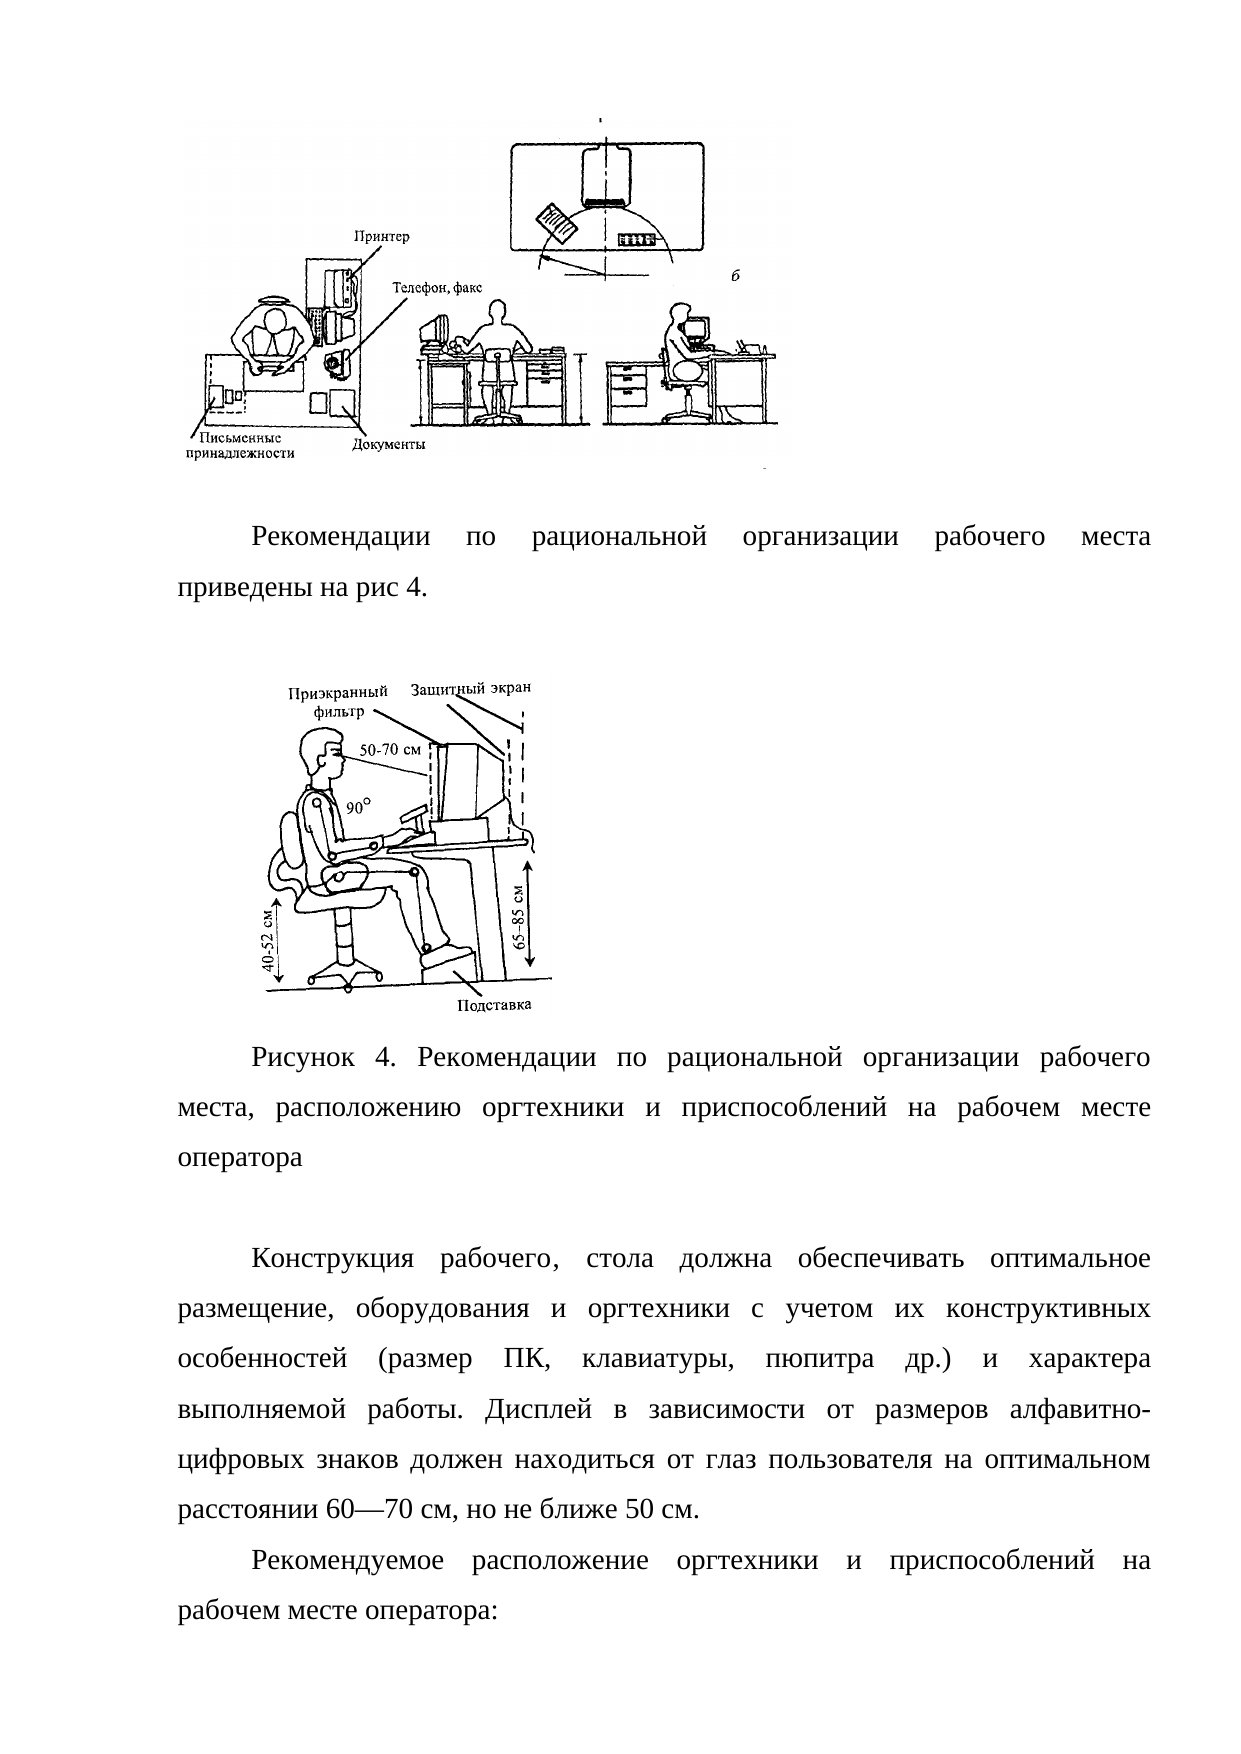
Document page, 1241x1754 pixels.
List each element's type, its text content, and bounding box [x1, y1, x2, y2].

picture [177, 118, 795, 469]
picture [251, 669, 552, 1020]
text Конструкция рабочего‚ стола должна обеспечивать оптимальное размещение, оборудования и оргтехники с учетом их конструктивных особенностей (размер ПК, клавиатуры, пюпитра др.) и характера выполняемой работы. Дисплей в зависимости от размеров алфавитно-цифровых знаков должен находиться от глаз пользователя на оптимальном расстоянии 60—70 см, но не ближе . [177, 1240, 1152, 1525]
text Рекомендуемое расположение оргтехники и приспособлений на рабочем месте оператора: [177, 1542, 1152, 1626]
text Рисунок 4. Рекомендации по рациональной организации рабочего места, расположению оргтехники и приспособлений на рабочем месте оператора [177, 1039, 1152, 1173]
text Рекомендации по рациональной организации рабочего места приведены на рис 4. [177, 518, 1152, 602]
